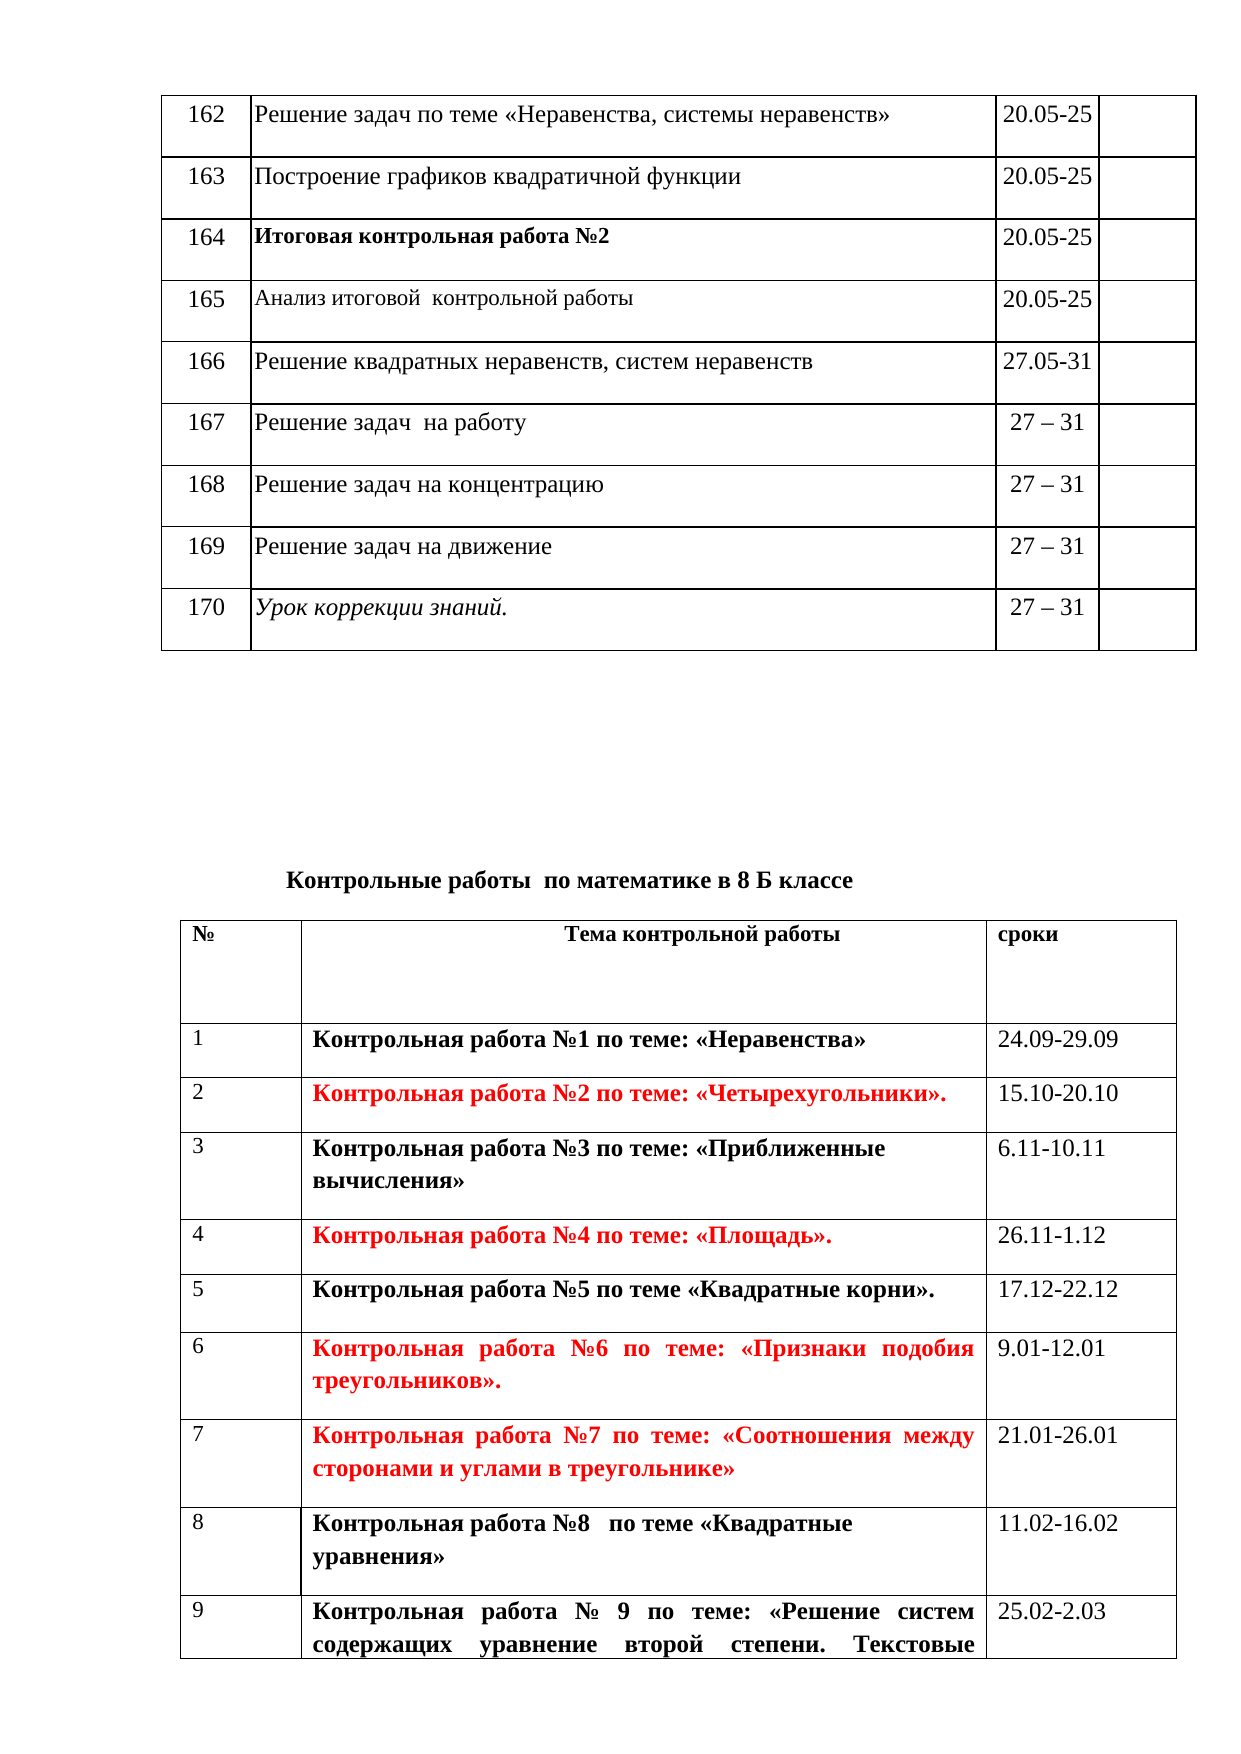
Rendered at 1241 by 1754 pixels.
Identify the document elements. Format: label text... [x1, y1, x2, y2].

table_header сроки [987, 921, 1176, 1023]
table_cell Контрольная работа №6 по теме: «Признаки подобия треугольников». [302, 1333, 986, 1419]
table_cell 9 [181, 1596, 301, 1658]
table_cell 21.01-26.01 [987, 1420, 1176, 1507]
table_cell [1100, 466, 1195, 526]
table_cell [1100, 528, 1195, 588]
table_cell 162 [162, 96, 250, 156]
table_cell Решение задач по теме «Неравенства, системы неравенств» [252, 96, 995, 156]
table_cell 170 [162, 589, 250, 649]
table_cell 20.05-25 [997, 158, 1098, 218]
table_cell Контрольная работа №4 по теме: «Площадь». [302, 1220, 986, 1273]
table_cell 9.01-12.01 [987, 1333, 1176, 1419]
table_header Тема контрольной работы [302, 921, 986, 1023]
table_cell 11.02-16.02 [987, 1508, 1176, 1594]
table_cell Контрольная работа №5 по теме «Квадратные корни». [302, 1275, 986, 1332]
table_cell Анализ итоговой контрольной работы [252, 281, 995, 341]
table_cell Контрольная работа №8 по теме «Квадратные уравнения» [302, 1508, 986, 1594]
table_cell 167 [162, 404, 250, 464]
table_cell Построение графиков квадратичной функции [252, 158, 995, 218]
table_cell 27 – 31 [997, 590, 1098, 649]
table_header № [181, 921, 301, 1023]
table_cell [1100, 590, 1195, 649]
table_cell [1100, 405, 1195, 464]
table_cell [302, 1596, 986, 1658]
table_cell 4 [181, 1220, 301, 1273]
table_cell 27 – 31 [997, 466, 1098, 526]
table_cell 166 [162, 342, 250, 403]
table_cell Итоговая контрольная работа №2 [252, 220, 995, 279]
table_cell Контрольная работа №3 по теме: «Приближенные вычисления» [302, 1133, 986, 1219]
table_cell 27.05-31 [997, 343, 1098, 403]
table_cell 25.02-2.03 [987, 1596, 1176, 1658]
table_cell 27 – 31 [997, 528, 1098, 588]
table_cell 7 [181, 1420, 301, 1507]
table_cell Урок коррекции знаний. [252, 590, 995, 649]
table_cell 3 [181, 1133, 301, 1219]
table_cell [1100, 158, 1195, 218]
table_cell 165 [162, 281, 250, 341]
table_cell 164 [162, 220, 250, 279]
table_cell 5 [181, 1275, 301, 1332]
table_cell [1100, 220, 1195, 279]
table_cell 20.05-25 [997, 281, 1098, 341]
text Контрольные работы по математике в 8 Б классе [192, 866, 1165, 894]
table_cell 20.05-25 [997, 96, 1098, 156]
table_cell 169 [162, 527, 250, 588]
table_cell 8 [181, 1508, 300, 1594]
table_cell Контрольная работа №2 по теме: «Четырехугольники». [302, 1078, 986, 1132]
table_cell [1100, 96, 1195, 156]
table_cell Решение задач на движение [252, 528, 995, 588]
table_cell Решение задач на работу [252, 405, 995, 464]
table_cell Контрольная работа №7 по теме: «Соотношения между сторонами и углами в треугольнике» [302, 1420, 986, 1507]
table_cell 163 [162, 158, 250, 218]
table_cell 15.10-20.10 [987, 1078, 1176, 1132]
table_cell 2 [181, 1078, 301, 1132]
table_cell 20.05-25 [997, 220, 1098, 279]
table_cell 6 [181, 1333, 301, 1419]
table_cell 168 [162, 466, 250, 526]
table_cell 6.11-10.11 [987, 1133, 1176, 1219]
table_cell 17.12-22.12 [987, 1275, 1176, 1332]
table_cell 27 – 31 [997, 405, 1098, 464]
table_cell 1 [181, 1024, 301, 1077]
table_cell Решение задач на концентрацию [252, 466, 995, 526]
table_cell [1100, 343, 1195, 403]
table_cell 24.09-29.09 [987, 1024, 1176, 1077]
table_cell Решение квадратных неравенств, систем неравенств [252, 343, 995, 403]
table_cell Контрольная работа №1 по теме: «Неравенства» [302, 1024, 986, 1077]
table_cell [1100, 281, 1195, 341]
table_cell 26.11-1.12 [987, 1220, 1176, 1273]
